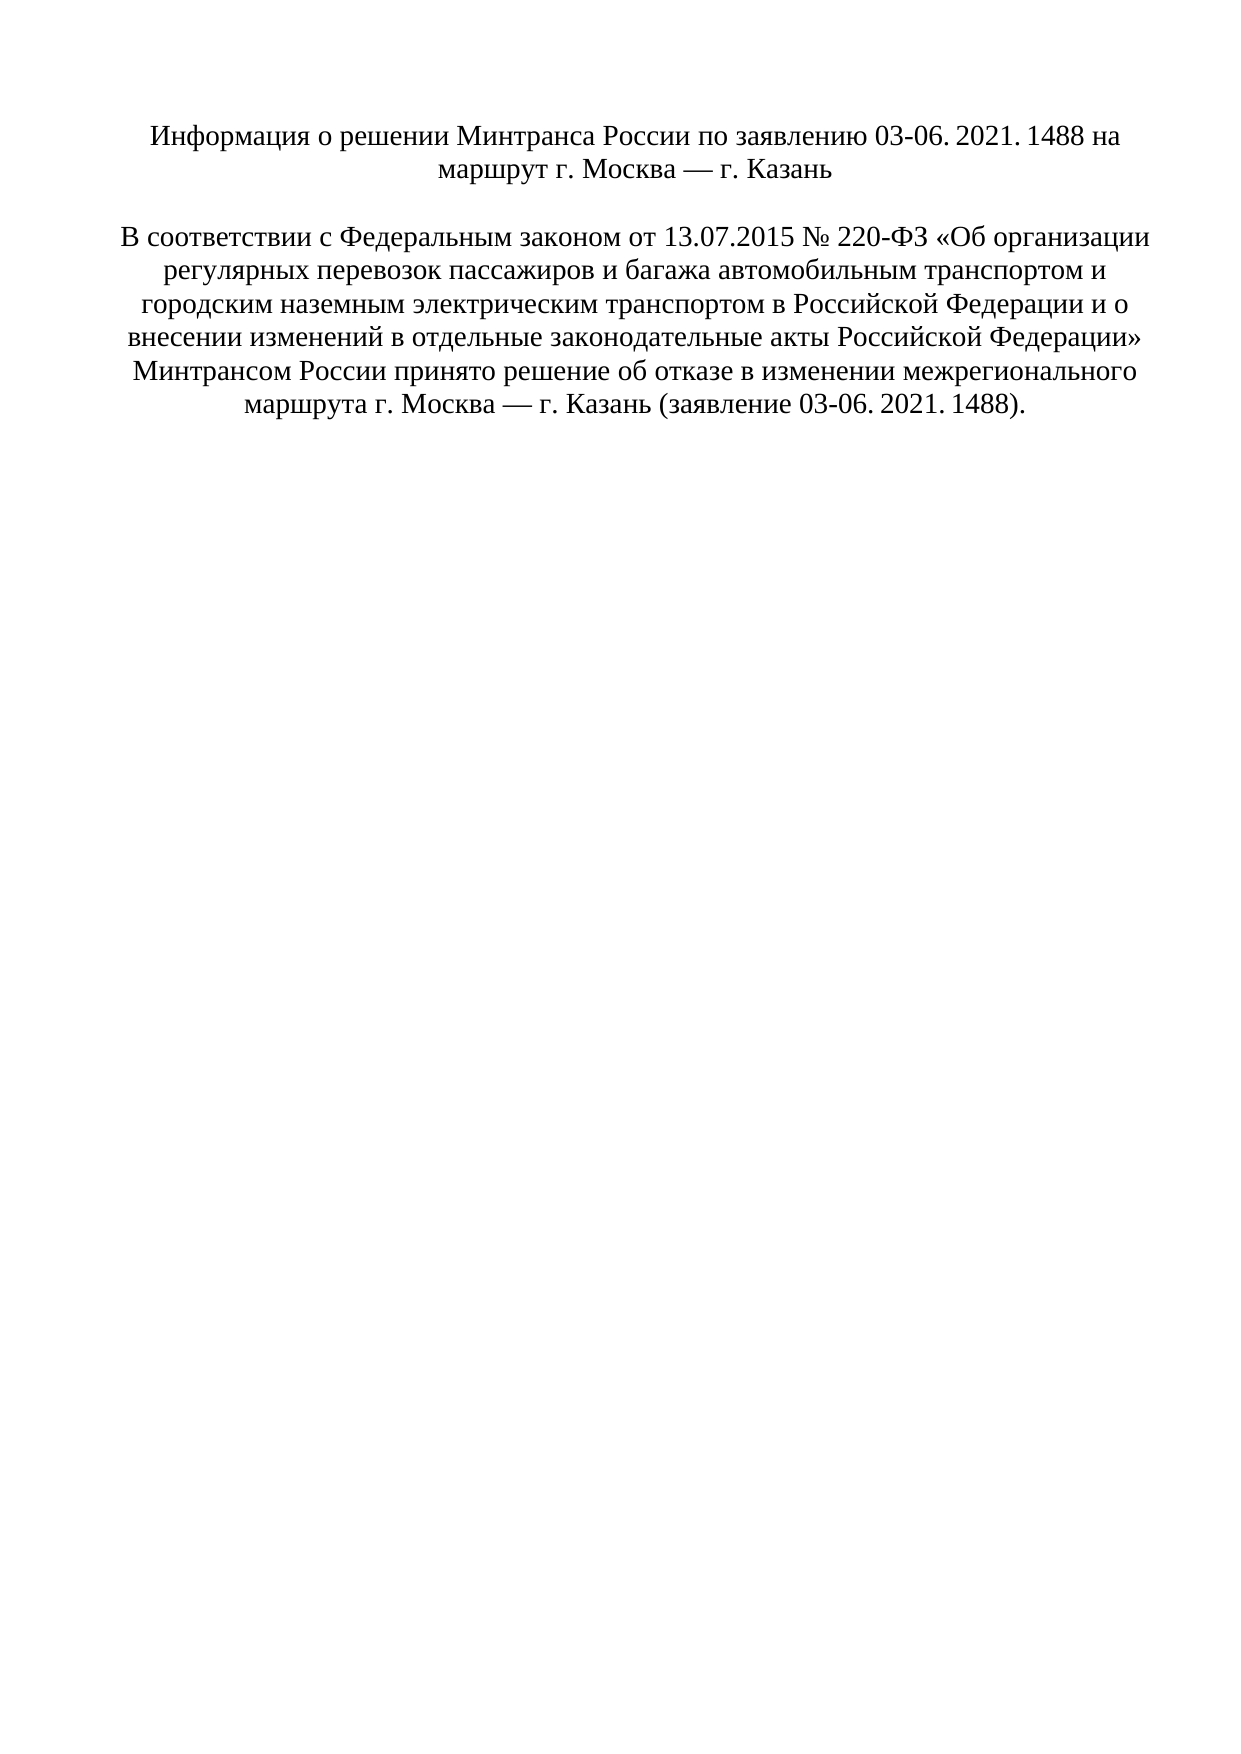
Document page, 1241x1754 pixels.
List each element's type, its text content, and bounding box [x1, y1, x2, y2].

text Информация о решении Минтранса России по заявлению 03-06. 2021. 1488 на маршрут г. Москва — г. Казань [118, 118, 1152, 185]
text В соответствии с Федеральным законом от 13.07.2015 № 220-ФЗ «Об организации регулярных перевозок пассажиров и багажа автомобильным транспортом и городским наземным электрическим транспортом в Российской Федерации и о внесении изменений в отдельные законодательные акты Российской Федерации» Минтрансом России принято решение об отказе в изменении межрегионального маршрута г. Москва — г. Казань (заявление 03-06. 2021. 1488). [118, 219, 1152, 420]
